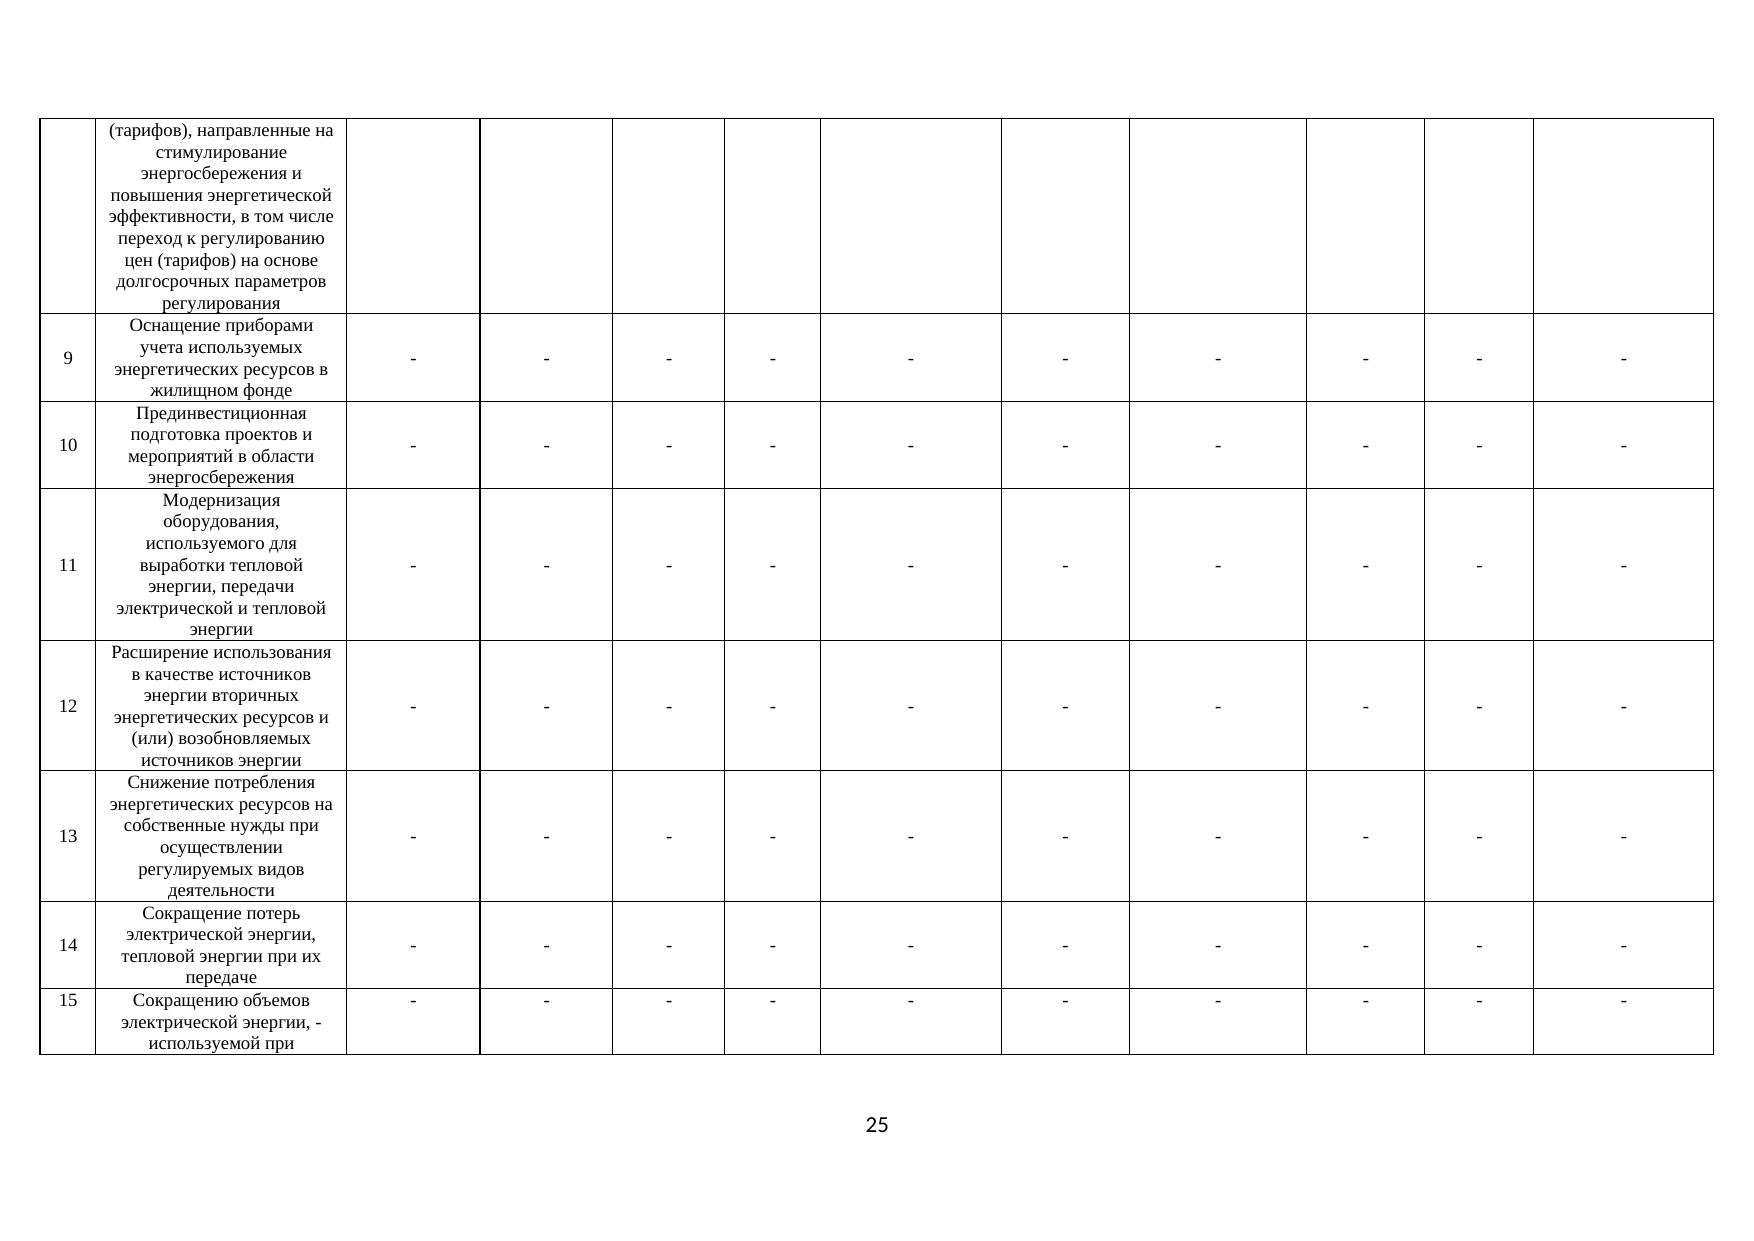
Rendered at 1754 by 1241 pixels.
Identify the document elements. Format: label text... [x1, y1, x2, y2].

table_cell - [347, 989, 479, 1054]
table_cell - [481, 402, 612, 488]
table_cell - [821, 402, 1001, 488]
table_cell - [1002, 314, 1129, 401]
table_cell - [725, 641, 820, 770]
table_cell - [481, 119, 612, 313]
table_cell - [725, 314, 820, 401]
table_cell - [481, 771, 612, 901]
table_cell - [1002, 641, 1129, 770]
table_cell - [1130, 314, 1306, 401]
table_cell - [347, 771, 479, 901]
table_cell - [613, 314, 724, 401]
table_cell - [347, 641, 479, 770]
table_cell - [481, 902, 612, 988]
table_cell 12 [41, 641, 95, 770]
table_cell - [821, 989, 1001, 1054]
table_cell - [1425, 489, 1533, 640]
table_cell - [1425, 641, 1533, 770]
table_cell - [481, 641, 612, 770]
table_cell - [1130, 119, 1306, 313]
table_cell - [821, 771, 1001, 901]
table_cell - [1130, 489, 1306, 640]
table_cell - [821, 902, 1001, 988]
table_cell Оснащение приборами учета используемых энергетических ресурсов в жилищном фонде [96, 314, 346, 401]
table_cell - [1534, 314, 1713, 401]
table_cell - [1307, 119, 1424, 313]
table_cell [96, 119, 346, 313]
table_cell - [1002, 119, 1129, 313]
table_cell - [613, 989, 724, 1054]
table_cell - [347, 402, 479, 488]
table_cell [96, 989, 346, 1054]
table_cell - [1534, 119, 1713, 313]
table_cell - [1307, 489, 1424, 640]
table_cell - [1002, 402, 1129, 488]
table_cell 11 [41, 489, 95, 640]
table_cell - [1425, 119, 1533, 313]
table_cell - [613, 902, 724, 988]
table_cell - [1130, 771, 1306, 901]
table_cell - [613, 489, 724, 640]
table_cell - [1002, 902, 1129, 988]
table_cell - [725, 119, 820, 313]
table_cell 15 [41, 989, 95, 1054]
table_cell - [1130, 989, 1306, 1054]
table_cell - [1002, 771, 1129, 901]
table_cell - [821, 641, 1001, 770]
table_cell - [1534, 641, 1713, 770]
table_cell - [347, 489, 479, 640]
table_cell 13 [41, 771, 95, 901]
table_cell - [1534, 989, 1713, 1054]
table_cell - [725, 771, 820, 901]
table_cell - [1534, 771, 1713, 901]
table_cell - [1307, 641, 1424, 770]
table_cell - [613, 402, 724, 488]
table_cell - [725, 402, 820, 488]
table_cell - [1307, 314, 1424, 401]
table_cell - [1002, 989, 1129, 1054]
table_cell Снижение потребления энергетических ресурсов на собственные нужды при осуществлении регулируемых видов деятельности [96, 771, 346, 901]
table_cell Модернизация оборудования, используемого для выработки тепловой энергии, передачи электрической и тепловой энергии [96, 489, 346, 640]
table_cell - [1307, 989, 1424, 1054]
table_cell - [347, 314, 479, 401]
table_cell 8 [41, 119, 95, 313]
table_cell - [821, 314, 1001, 401]
table_cell - [1130, 641, 1306, 770]
table_cell - [1130, 902, 1306, 988]
table_cell - [1534, 402, 1713, 488]
table_cell - [1307, 771, 1424, 901]
table_cell - [1425, 771, 1533, 901]
table_cell - [725, 989, 820, 1054]
table_cell - [1425, 402, 1533, 488]
table_cell - [613, 119, 724, 313]
table_cell - [1307, 402, 1424, 488]
table_cell Прединвестиционная подготовка проектов и мероприятий в области энергосбережения [96, 402, 346, 488]
table_cell 10 [41, 402, 95, 488]
table_cell - [1307, 902, 1424, 988]
table_cell - [481, 489, 612, 640]
table_cell - [725, 489, 820, 640]
table_cell - [725, 902, 820, 988]
table_cell - [821, 119, 1001, 313]
table_cell - [821, 489, 1001, 640]
table_cell - [1425, 902, 1533, 988]
table_cell - [1425, 314, 1533, 401]
table_cell - [1425, 989, 1533, 1054]
table_cell - [1534, 902, 1713, 988]
table_cell Расширение использования в качестве источников энергии вторичных энергетических ресурсов и (или) возобновляемых источников энергии [96, 641, 346, 770]
table_cell - [481, 989, 612, 1054]
table_cell - [613, 641, 724, 770]
table_cell - [481, 314, 612, 401]
table_cell - [613, 771, 724, 901]
table_cell - [1002, 489, 1129, 640]
table_cell - [1130, 402, 1306, 488]
table_cell - [347, 119, 479, 313]
table_cell Сокращение потерь электрической энергии, тепловой энергии при их передаче [96, 902, 346, 988]
table_cell 9 [41, 314, 95, 401]
table_cell - [1534, 489, 1713, 640]
table_cell - [347, 902, 479, 988]
table_cell 14 [41, 902, 95, 988]
